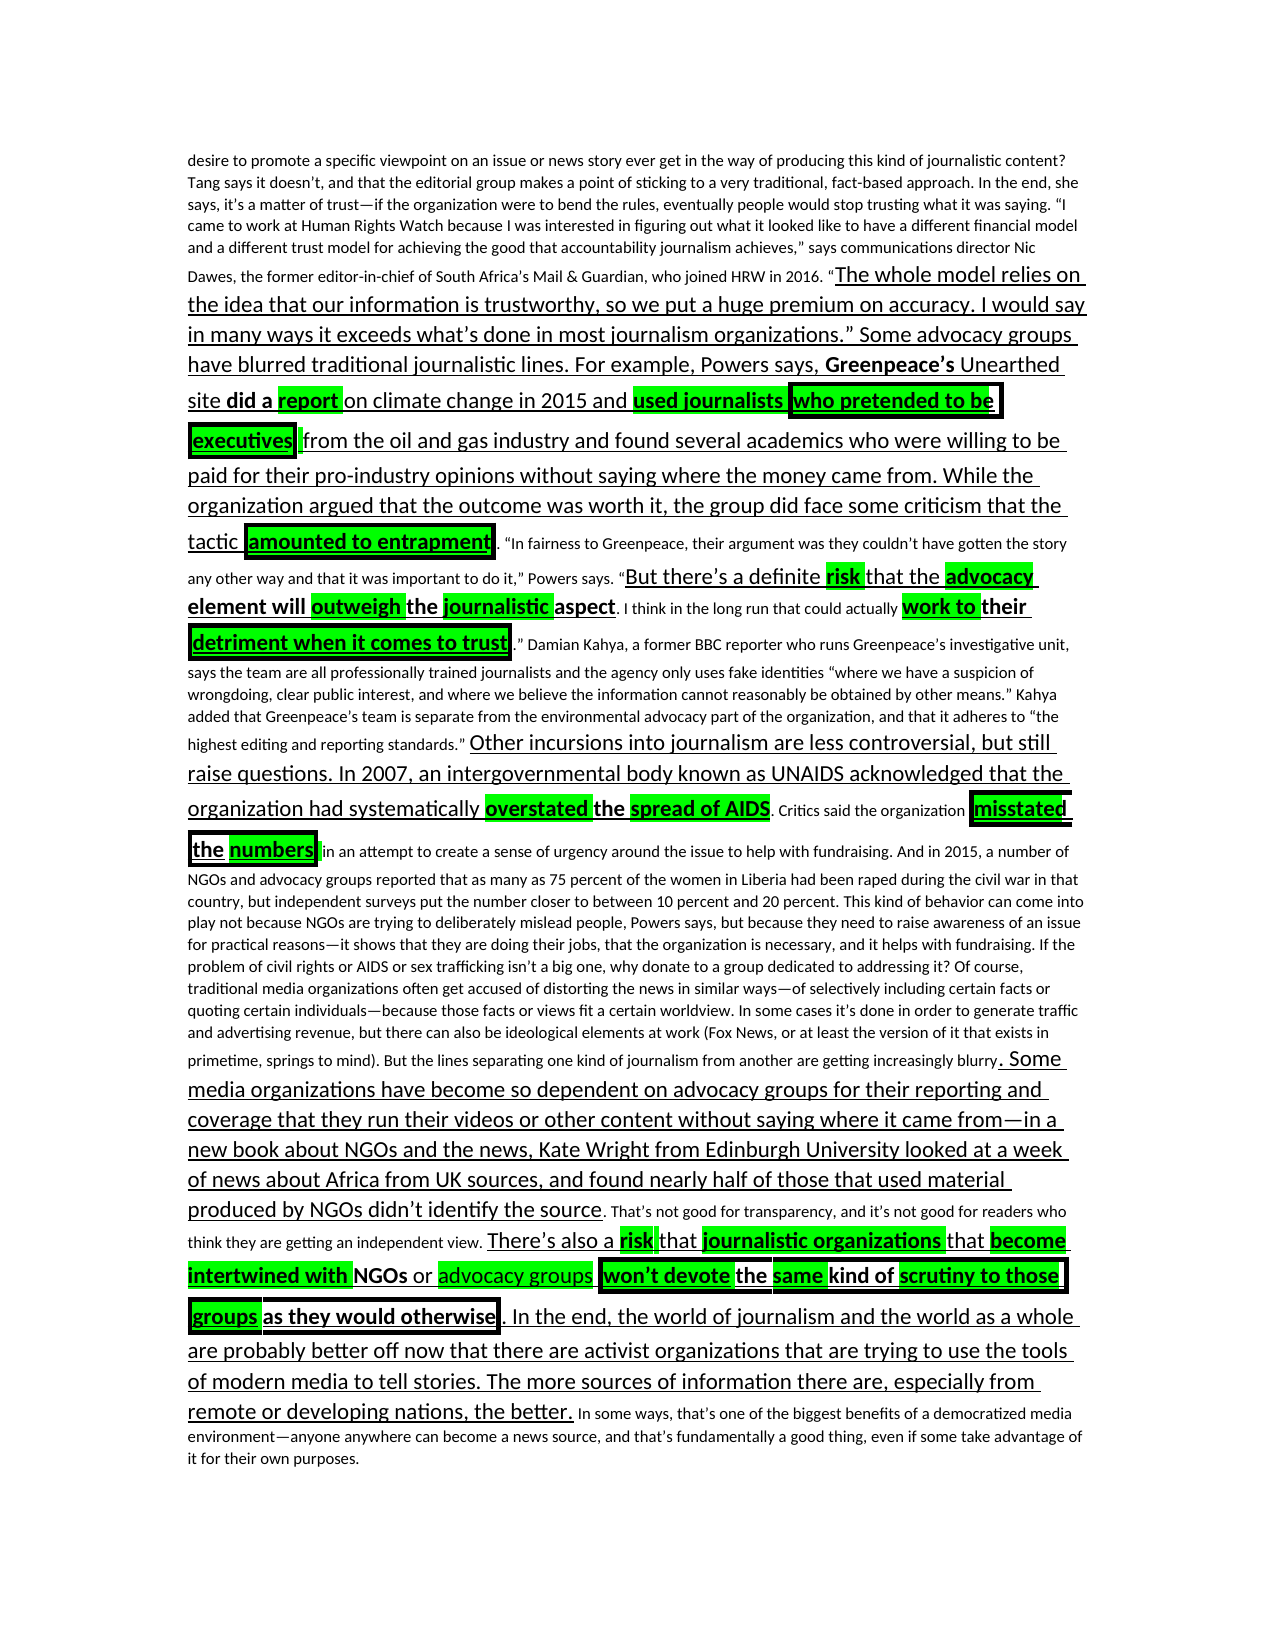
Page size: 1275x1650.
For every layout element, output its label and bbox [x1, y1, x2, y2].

text [187, 315, 1087, 1469]
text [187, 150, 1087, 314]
